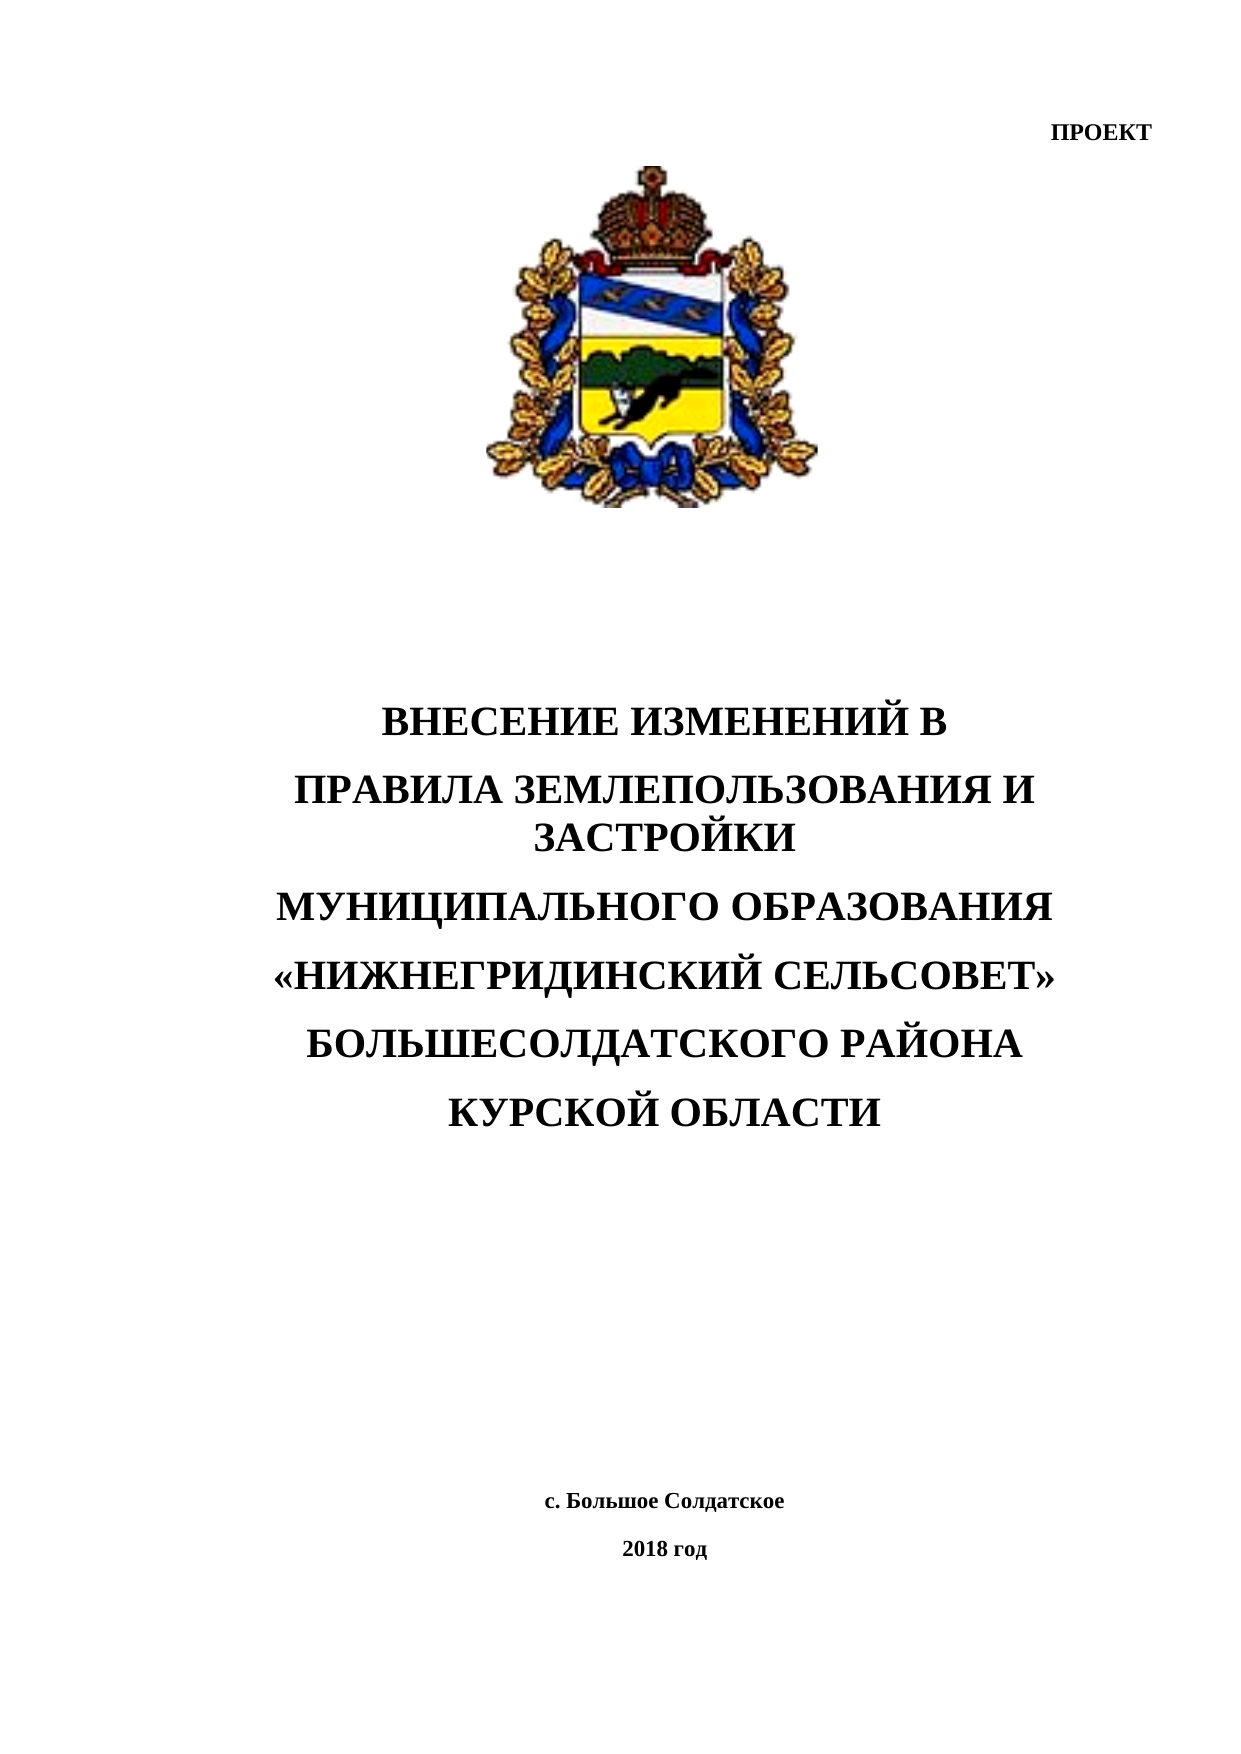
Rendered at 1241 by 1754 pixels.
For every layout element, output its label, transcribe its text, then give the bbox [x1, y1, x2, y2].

text с. Большое Солдатское [177, 1487, 1152, 1514]
text КУРСКОЙ ОБЛАСТИ [177, 1088, 1152, 1136]
text 2018 год [177, 1535, 1152, 1561]
text ВНЕСЕНИЕ ИЗМЕНЕНИЙ В [177, 696, 1152, 744]
text ПРОЕКТ [152, 118, 1152, 146]
text БОЛЬШЕСОЛДАТСКОГО РАЙОНА [177, 1019, 1152, 1067]
picture [486, 166, 818, 508]
text ПРАВИЛА ЗЕМЛЕПОЛЬЗОВАНИЯ И ЗАСТРОЙКИ [177, 765, 1152, 861]
text «НИЖНЕГРИДИНСКИЙ СЕЛЬСОВЕТ» [177, 950, 1152, 998]
text МУНИЦИПАЛЬНОГО ОБРАЗОВАНИЯ [177, 881, 1152, 929]
